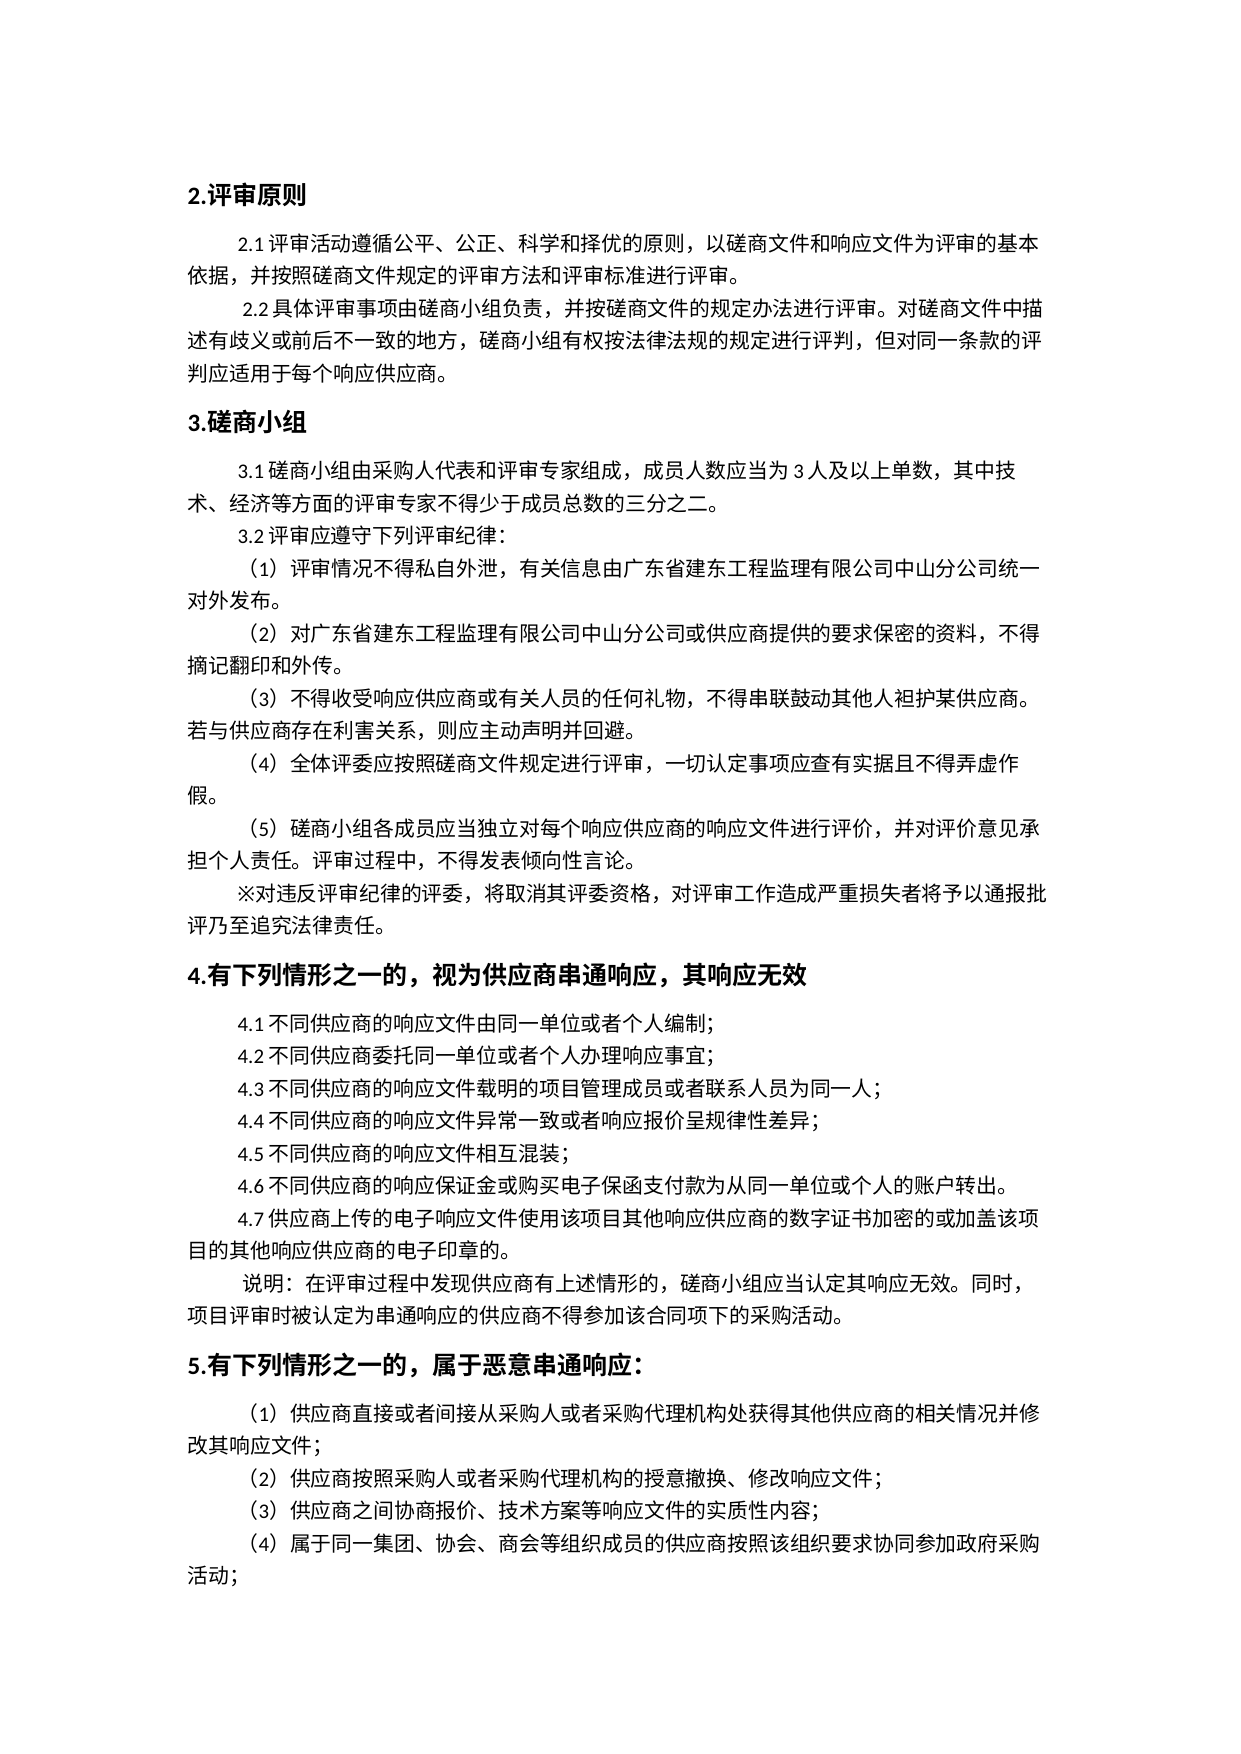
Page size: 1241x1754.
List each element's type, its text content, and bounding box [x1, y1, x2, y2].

text （3）不得收受响应供应商或有关人员的任何礼物，不得串联鼓动其他人袒护某供应商。若与供应商存在利害关系，则应主动声明并回避。 [187, 682, 1053, 747]
text 5.有下列情形之一的，属于恶意串通响应： [187, 1332, 1053, 1397]
text 2.评审原则 [187, 162, 1053, 227]
text 2.2具体评审事项由磋商小组负责，并按磋商文件的规定办法进行评审。对磋商文件中描述有歧义或前后不一致的地方，磋商小组有权按法律法规的规定进行评判，但对同一条款的评判应适用于每个响应供应商。 [187, 292, 1053, 389]
text 3.2评审应遵守下列评审纪律： [187, 519, 1053, 552]
text 4.3不同供应商的响应文件载明的项目管理成员或者联系人员为同一人； [187, 1072, 1053, 1104]
text （4）属于同一集团、协会、商会等组织成员的供应商按照该组织要求协同参加政府采购活动； [187, 1527, 1053, 1592]
text 4.有下列情形之一的，视为供应商串通响应，其响应无效 [187, 942, 1053, 1007]
text 4.1不同供应商的响应文件由同一单位或者个人编制； [187, 1007, 1053, 1039]
text （5）磋商小组各成员应当独立对每个响应供应商的响应文件进行评价，并对评价意见承担个人责任。评审过程中，不得发表倾向性言论。 [187, 812, 1053, 877]
text 4.6不同供应商的响应保证金或购买电子保函支付款为从同一单位或个人的账户转出。 [187, 1169, 1053, 1202]
text 4.5不同供应商的响应文件相互混装； [187, 1137, 1053, 1169]
text （2）对广东省建东工程监理有限公司中山分公司或供应商提供的要求保密的资料，不得摘记翻印和外传。 [187, 617, 1053, 682]
text （3）供应商之间协商报价、技术方案等响应文件的实质性内容； [187, 1494, 1053, 1527]
text 4.2不同供应商委托同一单位或者个人办理响应事宜； [187, 1039, 1053, 1072]
text 说明：在评审过程中发现供应商有上述情形的，磋商小组应当认定其响应无效。同时，项目评审时被认定为串通响应的供应商不得参加该合同项下的采购活动。 [187, 1267, 1053, 1332]
text 3.1磋商小组由采购人代表和评审专家组成，成员人数应当为3人及以上单数，其中技术、经济等方面的评审专家不得少于成员总数的三分之二。 [187, 454, 1053, 519]
text （1）供应商直接或者间接从采购人或者采购代理机构处获得其他供应商的相关情况并修改其响应文件； [187, 1397, 1053, 1462]
text 4.7供应商上传的电子响应文件使用该项目其他响应供应商的数字证书加密的或加盖该项目的其他响应供应商的电子印章的。 [187, 1202, 1053, 1267]
text 4.4不同供应商的响应文件异常一致或者响应报价呈规律性差异； [187, 1104, 1053, 1137]
text ※对违反评审纪律的评委，将取消其评委资格，对评审工作造成严重损失者将予以通报批评乃至追究法律责任。 [187, 877, 1053, 942]
text 2.1评审活动遵循公平、公正、科学和择优的原则，以磋商文件和响应文件为评审的基本依据，并按照磋商文件规定的评审方法和评审标准进行评审。 [187, 227, 1053, 292]
text 3.磋商小组 [187, 389, 1053, 454]
text （2）供应商按照采购人或者采购代理机构的授意撤换、修改响应文件； [187, 1462, 1053, 1494]
text （1）评审情况不得私自外泄，有关信息由广东省建东工程监理有限公司中山分公司统一对外发布。 [187, 552, 1053, 617]
text （4）全体评委应按照磋商文件规定进行评审，一切认定事项应查有实据且不得弄虚作假。 [187, 747, 1053, 812]
